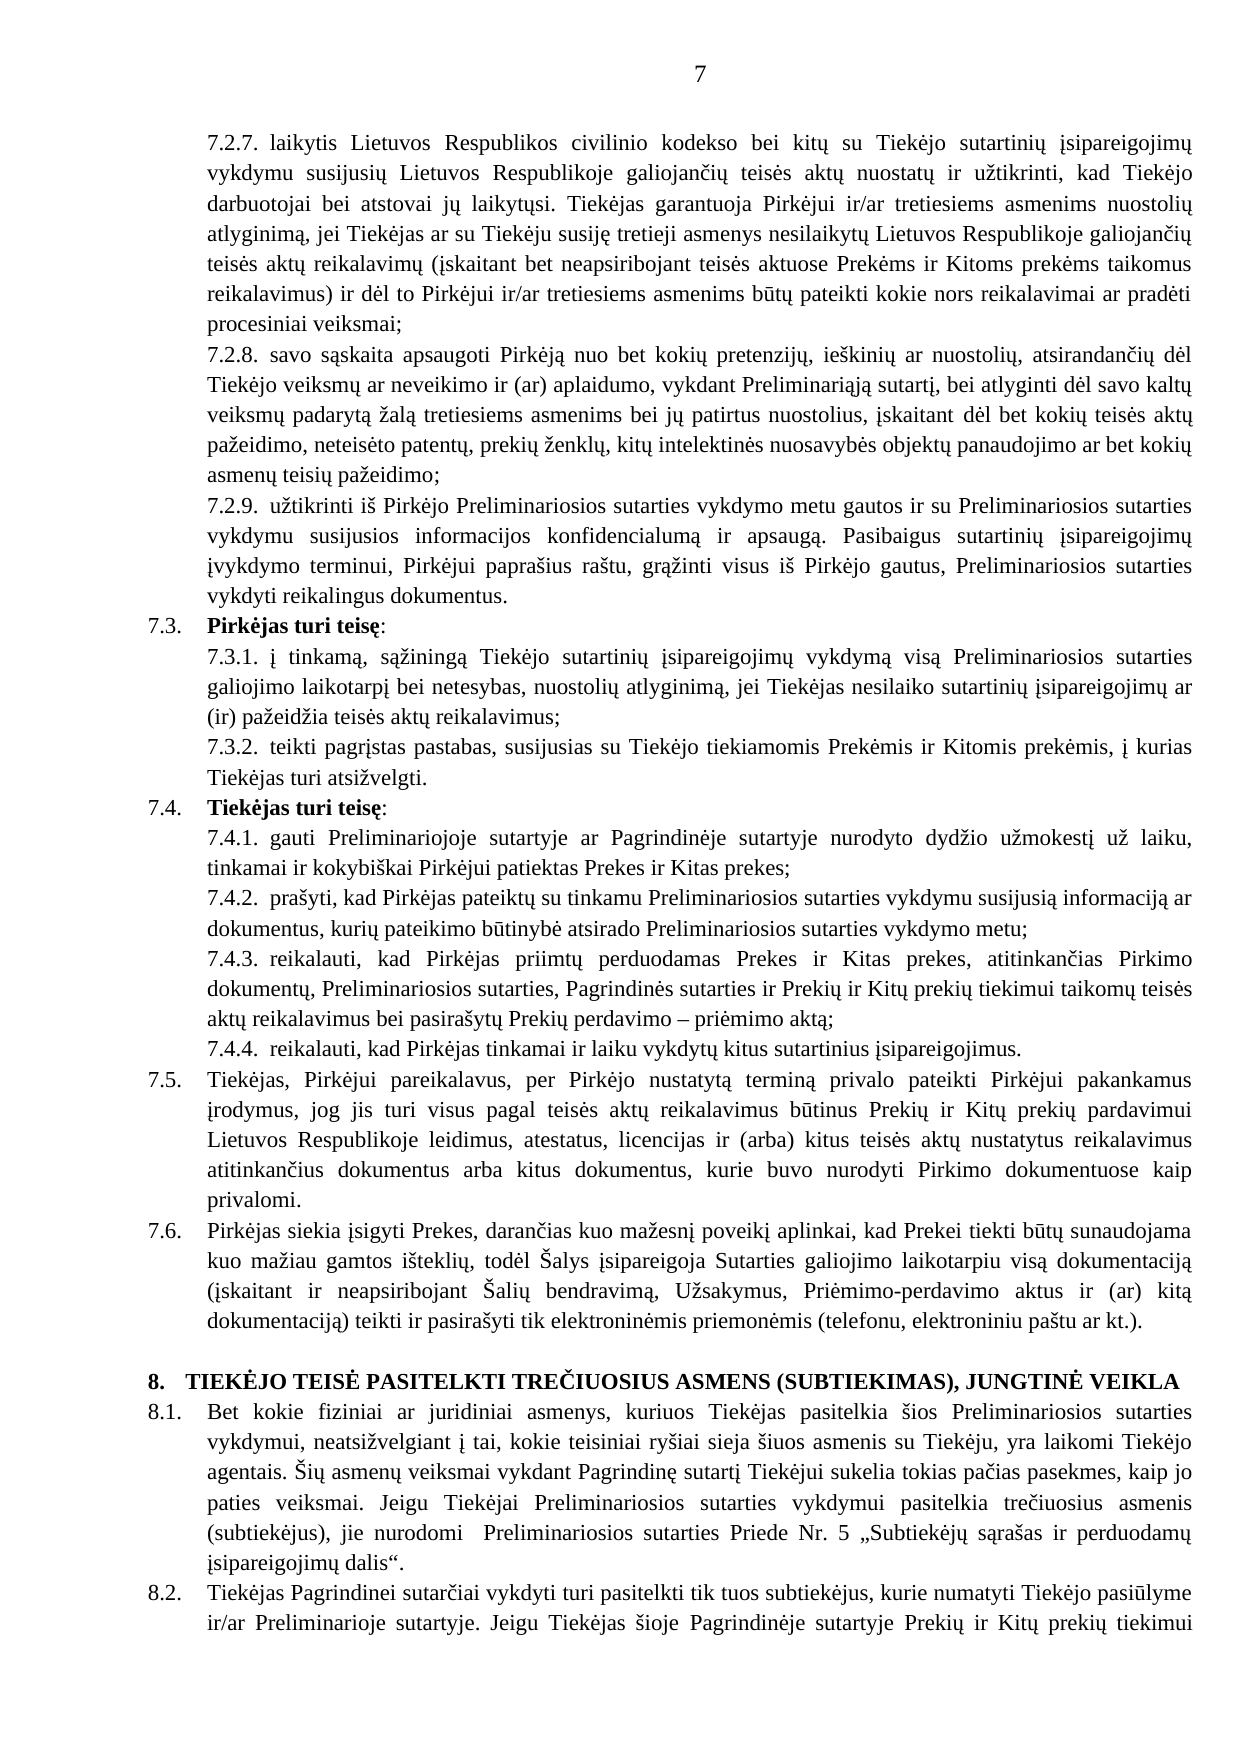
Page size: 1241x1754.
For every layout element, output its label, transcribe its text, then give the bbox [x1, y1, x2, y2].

list Tiekėjas turi teisę: [148, 794, 1193, 820]
list į tinkamą, sąžiningą Tiekėjo sutartinių įsipareigojimų vykdymą visą Preliminariosios sutarties galiojimo laikotarpį bei netesybas, nuostolių atlyginimą, jei Tiekėjas nesilaiko sutartinių įsipareigojimų ar (ir) pažeidžia teisės aktų reikalavimus; [207, 643, 1193, 729]
list reikalauti, kad Pirkėjas tinkamai ir laiku vykdytų kitus sutartinius įsipareigojimus. [207, 1036, 1193, 1062]
list prašyti, kad Pirkėjas pateiktų su tinkamu Preliminariosios sutarties vykdymu susijusią informaciją ar dokumentus, kurių pateikimo būtinybė atsirado Preliminariosios sutarties vykdymo metu; [207, 884, 1193, 941]
list Pirkėjas siekia įsigyti Prekes, darančias kuo mažesnį poveikį aplinkai, kad Prekei tiekti būtų sunaudojama kuo mažiau gamtos išteklių, todėl Šalys įsipareigoja Sutarties galiojimo laikotarpiu visą dokumentaciją (įskaitant ir neapsiribojant Šalių bendravimą, Užsakymus, Priėmimo-perdavimo aktus ir (ar) kitą dokumentaciją) teikti ir pasirašyti tik elektroninėmis priemonėmis (telefonu, elektroniniu paštu ar kt.). [148, 1217, 1193, 1334]
list gauti Preliminariojoje sutartyje ar Pagrindinėje sutartyje nurodyto dydžio užmokestį už laiku, tinkamai ir kokybiškai Pirkėjui patiektas Prekes ir Kitas prekes; [207, 824, 1193, 881]
list TIEKĖJO TEISĖ PASITELKTI TREČIUOSIUS ASMENS (SUBTIEKIMAS), JUNGTINĖ VEIKLA [148, 1368, 1194, 1394]
list savo sąskaita apsaugoti Pirkėją nuo bet kokių pretenzijų, ieškinių ar nuostolių, atsirandančių dėl Tiekėjo veiksmų ar neveikimo ir (ar) aplaidumo, vykdant Preliminariąją sutartį, bei atlyginti dėl savo kaltų veiksmų padarytą žalą tretiesiems asmenims bei jų patirtus nuostolius, įskaitant dėl bet kokių teisės aktų pažeidimo, neteisėto patentų, prekių ženklų, kitų intelektinės nuosavybės objektų panaudojimo ar bet kokių asmenų teisių pažeidimo; [207, 341, 1193, 488]
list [148, 1579, 1193, 1636]
list Pirkėjas turi teisę: [148, 613, 1193, 639]
list Tiekėjas, Pirkėjui pareikalavus, per Pirkėjo nustatytą terminą privalo pateikti Pirkėjui pakankamus įrodymus, jog jis turi visus pagal teisės aktų reikalavimus būtinus Prekių ir Kitų prekių pardavimui Lietuvos Respublikoje leidimus, atestatus, licencijas ir (arba) kitus teisės aktų nustatytus reikalavimus atitinkančius dokumentus arba kitus dokumentus, kurie buvo nurodyti Pirkimo dokumentuose kaip privalomi. [148, 1066, 1193, 1213]
list laikytis Lietuvos Respublikos civilinio kodekso bei kitų su Tiekėjo sutartinių įsipareigojimų vykdymu susijusių Lietuvos Respublikoje galiojančių teisės aktų nuostatų ir užtikrinti, kad Tiekėjo darbuotojai bei atstovai jų laikytųsi. Tiekėjas garantuoja Pirkėjui ir/ar tretiesiems asmenims nuostolių atlyginimą, jei Tiekėjas ar su Tiekėju susiję tretieji asmenys nesilaikytų Lietuvos Respublikoje galiojančių teisės aktų reikalavimų (įskaitant bet neapsiribojant teisės aktuose Prekėms ir Kitoms prekėms taikomus reikalavimus) ir dėl to Pirkėjui ir/ar tretiesiems asmenims būtų pateikti kokie nors reikalavimai ar pradėti procesiniai veiksmai; [207, 129, 1193, 337]
list užtikrinti iš Pirkėjo Preliminariosios sutarties vykdymo metu gautos ir su Preliminariosios sutarties vykdymu susijusios informacijos konfidencialumą ir apsaugą. Pasibaigus sutartinių įsipareigojimų įvykdymo terminui, Pirkėjui paprašius raštu, grąžinti visus iš Pirkėjo gautus, Preliminariosios sutarties vykdyti reikalingus dokumentus. [207, 492, 1193, 609]
list teikti pagrįstas pastabas, susijusias su Tiekėjo tiekiamomis Prekėmis ir Kitomis prekėmis, į kurias Tiekėjas turi atsižvelgti. [207, 733, 1193, 790]
list Bet kokie fiziniai ar juridiniai asmenys, kuriuos Tiekėjas pasitelkia šios Preliminariosios sutarties vykdymui, neatsižvelgiant į tai, kokie teisiniai ryšiai sieja šiuos asmenis su Tiekėju, yra laikomi Tiekėjo agentais. Šių asmenų veiksmai vykdant Pagrindinę sutartį Tiekėjui sukelia tokias pačias pasekmes, kaip jo paties veiksmai. Jeigu Tiekėjai Preliminariosios sutarties vykdymui pasitelkia trečiuosius asmenis (subtiekėjus), jie nurodomi Preliminariosios sutarties Priede Nr. 5 „Subtiekėjų sąrašas ir perduodamų įsipareigojimų dalis“. [148, 1398, 1193, 1575]
list reikalauti, kad Pirkėjas priimtų perduodamas Prekes ir Kitas prekes, atitinkančias Pirkimo dokumentų, Preliminariosios sutarties, Pagrindinės sutarties ir Prekių ir Kitų prekių tiekimui taikomų teisės aktų reikalavimus bei pasirašytų Prekių perdavimo – priėmimo aktą; [207, 945, 1193, 1032]
